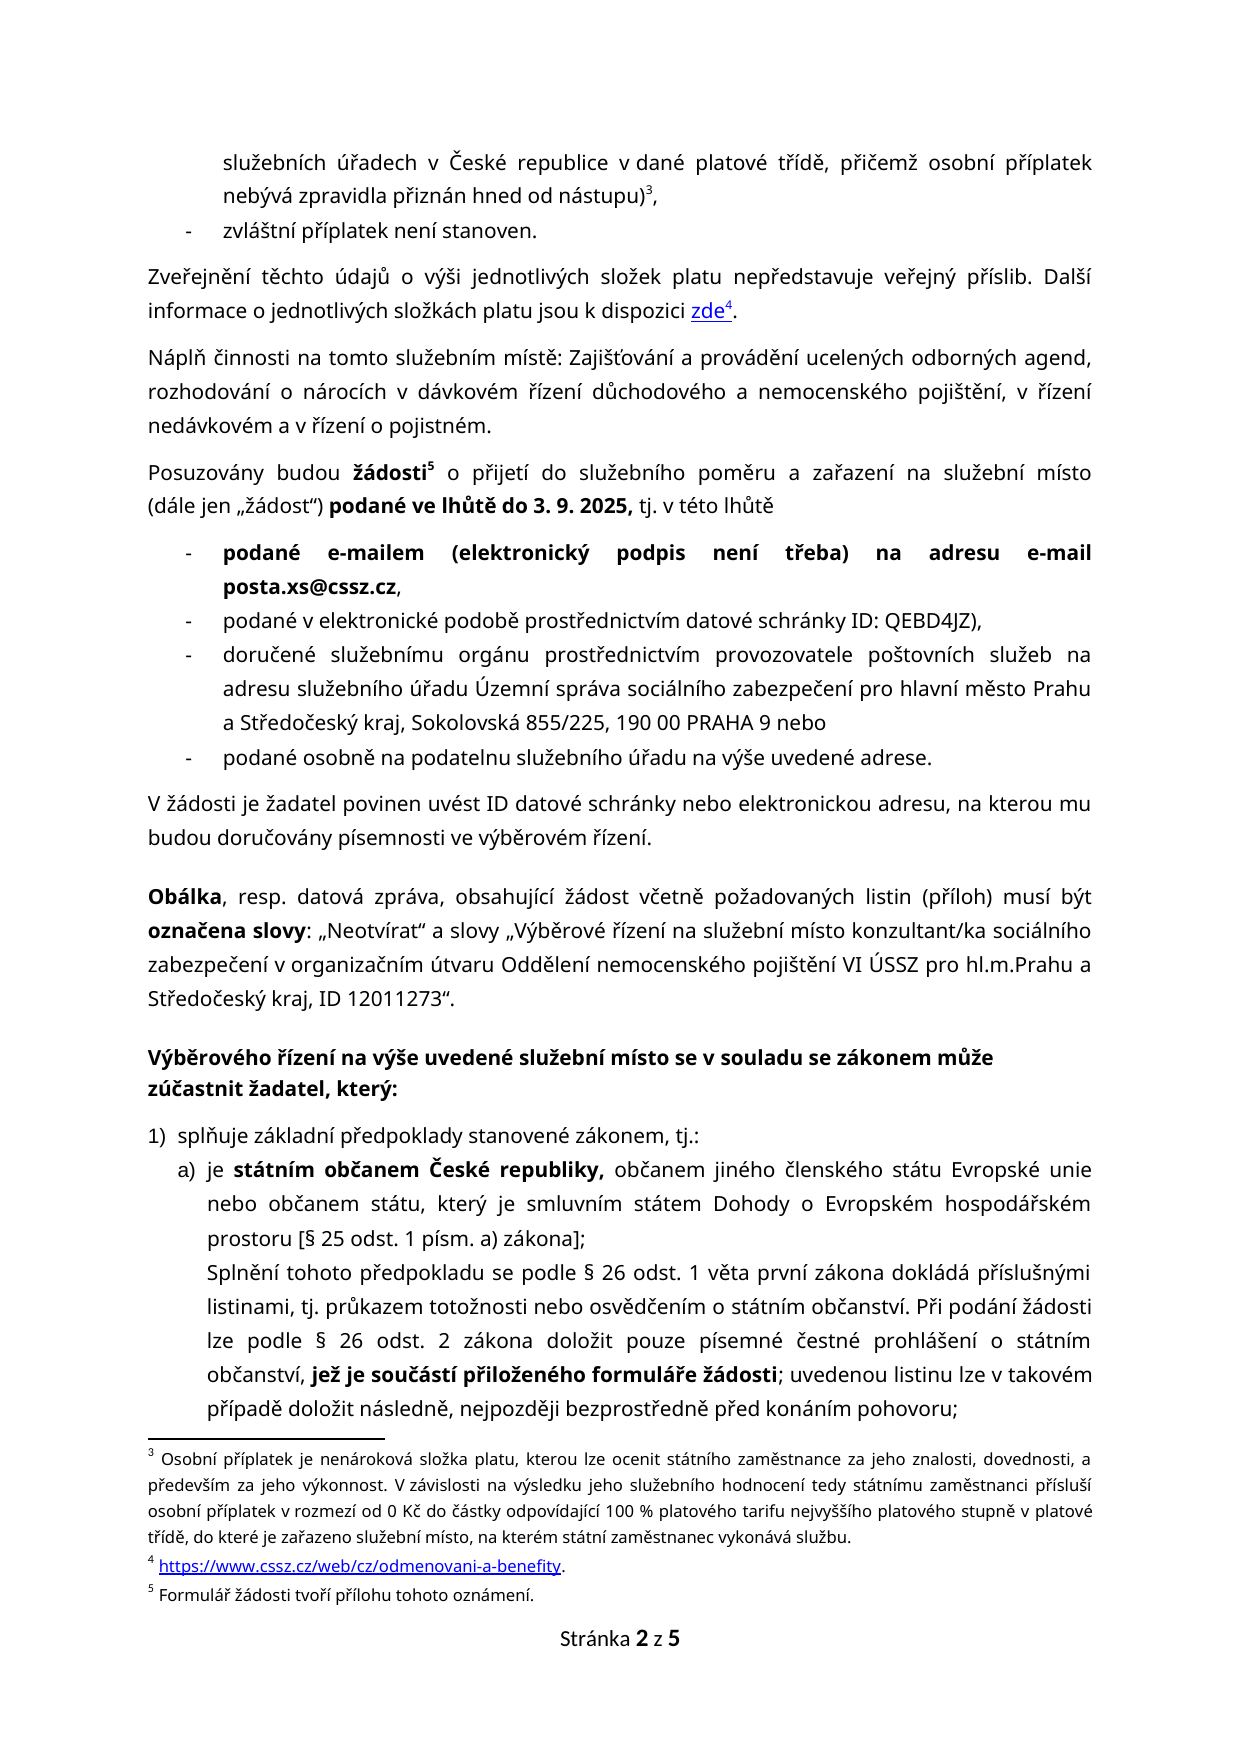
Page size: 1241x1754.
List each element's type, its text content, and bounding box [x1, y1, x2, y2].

list podané e-mailem (elektronický podpis není třeba) na adresu e-mail posta.xs@cssz.cz, [185, 538, 1093, 601]
list zvláštní příplatek není stanoven. [185, 216, 1093, 244]
list je státním občanem České republiky, občanem jiného členského státu Evropské unie nebo občanem státu, který je smluvním státem Dohody o Evropském hospodářském prostoru [§ 25 odst. 1 písm. a) zákona]; [177, 1156, 1093, 1252]
text Výběrového řízení na výše uvedené služební místo se v souladu se zákonem může zúčastnit žadatel, který: [148, 1043, 1093, 1103]
list podané osobně na podatelnu služebního úřadu na výše uvedené adrese. [185, 743, 1093, 771]
list podané v elektronické podobě prostřednictvím datové schránky ID: QEBD4JZ), [185, 606, 1093, 635]
text Zveřejnění těchto údajů o výši jednotlivých složek platu nepředstavuje veřejný příslib. Další informace o jednotlivých složkách platu jsou k dispozici zde. [148, 262, 1093, 325]
list doručené služebnímu orgánu prostřednictvím provozovatele poštovních služeb na adresu služebního úřadu Územní správa sociálního zabezpečení pro hlavní město Prahu a Středočeský kraj, Sokolovská 855/225, 190 00 PRAHA 9 nebo [185, 640, 1093, 737]
text Splnění tohoto předpokladu se podle § 26 odst. 1 věta první zákona dokládá příslušnými listinami, tj. průkazem totožnosti nebo osvědčením o státním občanství. Při podání žádosti lze podle § 26 odst. 2 zákona doložit pouze písemné čestné prohlášení o státním občanství, jež je součástí přiloženého formuláře žádosti; uvedenou listinu lze v takovém případě doložit následně, nejpozději bezprostředně před konáním pohovoru; [207, 1258, 1093, 1422]
list splňuje základní předpoklady stanovené zákonem, tj.: [148, 1121, 1093, 1150]
text Náplň činnosti na tomto služebním místě: Zajišťování a provádění ucelených odborných agend, rozhodování o nárocích v dávkovém řízení důchodového a nemocenského pojištění, v řízení nedávkovém a v řízení o pojistném. [148, 343, 1093, 439]
text V žádosti je žadatel povinen uvést ID datové schránky nebo elektronickou adresu, na kterou mu budou doručovány písemnosti ve výběrovém řízení. [148, 789, 1093, 852]
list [185, 148, 1093, 210]
text Obálka, resp. datová zpráva, obsahující žádost včetně požadovaných listin (příloh) musí být označena slovy: „Neotvírat“ a slovy „Výběrové řízení na služební místo konzultant/ka sociálního zabezpečení v organizačním útvaru Oddělení nemocenského pojištění VI ÚSSZ pro hl.m.Prahu a Středočeský kraj, ID 12011273“. [148, 882, 1093, 1013]
text Posuzovány budou žádosti o přijetí do služebního poměru a zařazení na služební místo (dále jen „žádost“) podané ve lhůtě do 3. 9. 2025, tj. v této lhůtě [148, 458, 1093, 520]
